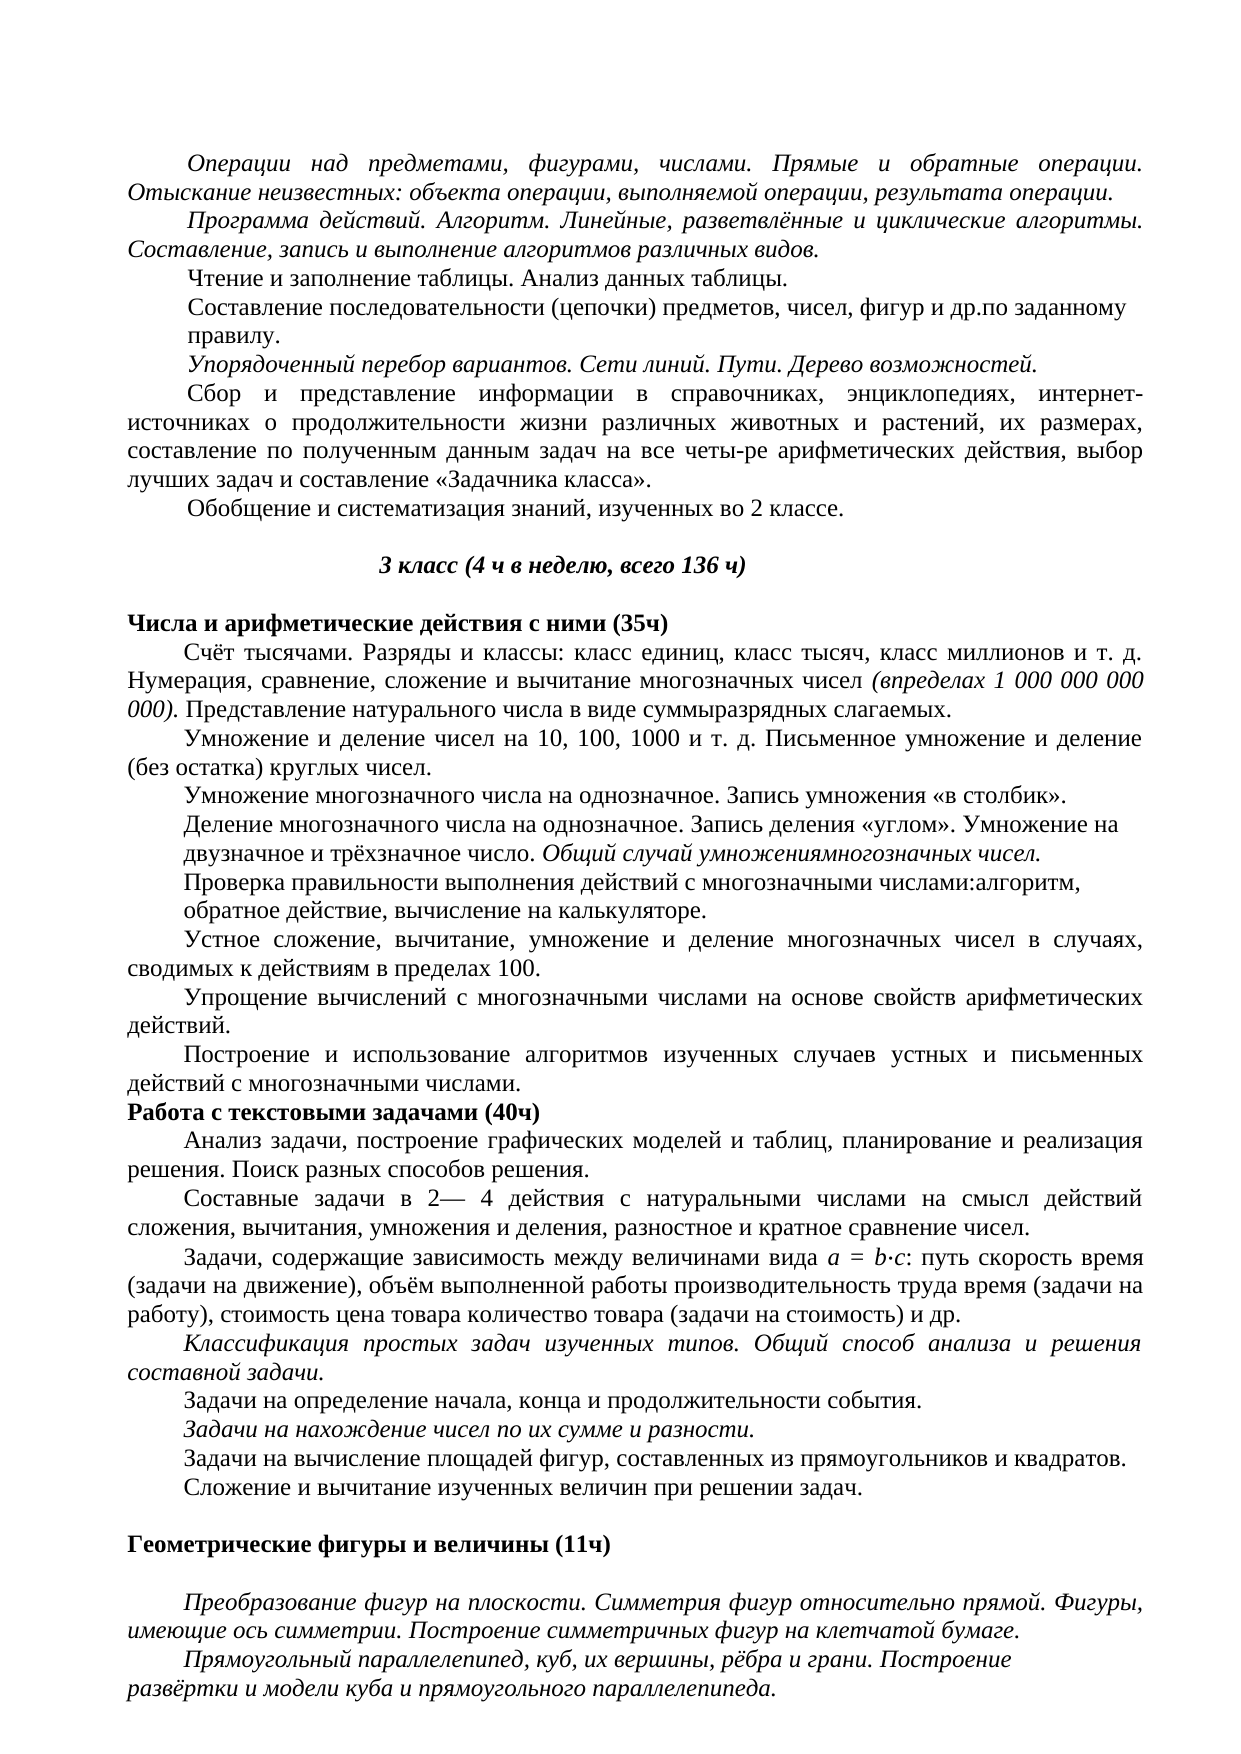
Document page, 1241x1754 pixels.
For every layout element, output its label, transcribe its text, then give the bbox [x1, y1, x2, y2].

text Чтение и заполнение таблицы. Анализ данных таблицы. [187, 263, 1144, 292]
text Проверка правильности выполнения действий с многозначными числами:алгоритм, обратное действие, вычисление на калькуляторе. [183, 867, 1144, 924]
text Преобразование фигур на плоскости. Симметрия фигур относительно прямой. Фигуры, имеющие ось симметрии. Построение симметричных фигур на клетчатой бумаге. [127, 1587, 1144, 1644]
text Устное сложение, вычитание, умножение и деление многозначных чисел в случаях, сводимых к действиям в пределах 100. [127, 924, 1144, 982]
text Классификация простых задач изученных типов. Общий способ анализа и решения составной задачи. [127, 1328, 1142, 1386]
text 3 класс (4 ч в неделю, всего 136 ч) [379, 550, 1144, 579]
text Геометрические фигуры и величины (11ч) [127, 1529, 1144, 1558]
text Построение и использование алгоритмов изученных случаев устных и письменных действий с многозначными числами. [127, 1039, 1144, 1097]
text Задачи на вычисление площадей фигур, составленных из прямоугольников и квадратов. [127, 1443, 1144, 1472]
text Составление последовательности (цепочки) предметов, чисел, фигур и др.по заданному правилу. [187, 292, 1144, 349]
text Сбор и представление информации в справочниках, энциклопедиях, интернет-источниках о продолжительности жизни различных животных и растений, их размерах, составление по полученным данным задач на все четы-ре арифметических действия, выбор лучших задач и составление «Задачника класса». [127, 378, 1144, 493]
text Анализ задачи, построение графических моделей и таблиц, планирование и реализация решения. Поиск разных способов решения. [127, 1125, 1144, 1183]
text Числа и арифметические действия с ними (35ч) [127, 608, 1144, 637]
text Работа с текстовыми задачами (40ч) [127, 1097, 1144, 1125]
text Программа действий. Алгоритм. Линейные, разветвлённые и циклические алгоритмы. Составление, запись и выполнение алгоритмов различных видов. [127, 205, 1144, 263]
text Упорядоченный перебор вариантов. Сети линий. Пути. Дерево возможностей. [127, 349, 1144, 378]
text Задачи на нахождение чисел по их сумме и разности. [183, 1414, 1144, 1443]
text Умножение многозначного числа на однозначное. Запись умножения «в столбик». [127, 780, 1144, 809]
text Упрощение вычислений с многозначными числами на основе свойств арифметических действий. [127, 982, 1144, 1039]
text Счёт тысячами. Разряды и классы: класс единиц, класс тысяч, класс миллионов и т. д. Нумерация, сравнение, сложение и вычитание многозначных чисел (впределах 1 000 000 000 000). Представление натурального числа в виде суммыразрядных слагаемых. [127, 637, 1144, 723]
text Деление многозначного числа на однозначное. Запись деления «углом». Умножение на двузначное и трёхзначное число. Общий случай умножениямногозначных чисел. [183, 809, 1144, 867]
text Задачи на определение начала, конца и продолжительности события. [183, 1386, 1144, 1414]
text Обобщение и систематизация знаний, изученных во 2 классе. [127, 493, 1144, 522]
text Прямоугольный параллелепипед, куб, их вершины, рёбра и грани. Построение развёртки и модели куба и прямоугольного параллелепипеда. [127, 1644, 1123, 1702]
text Сложение и вычитание изученных величин при решении задач. [183, 1472, 1144, 1501]
text Умножение и деление чисел на 10, 100, 1000 и т. д. Письменное умножение и деление (без остатка) круглых чисел. [127, 723, 1144, 780]
text Задачи, содержащие зависимость между величинами вида a = b⋅c: путь скорость время (задачи на движение), объём выполненной работы производительность труда время (задачи на работу), стоимость цена товара количество товара (задачи на стоимость) и др. [127, 1240, 1144, 1328]
text Операции над предметами, фигурами, числами. Прямые и обратные операции. Отыскание неизвестных: объекта операции, выполняемой операции, результата операции. [127, 148, 1144, 205]
text Составные задачи в 2— 4 действия с натуральными числами на смысл действий сложения, вычитания, умножения и деления, разностное и кратное сравнение чисел. [127, 1183, 1144, 1240]
